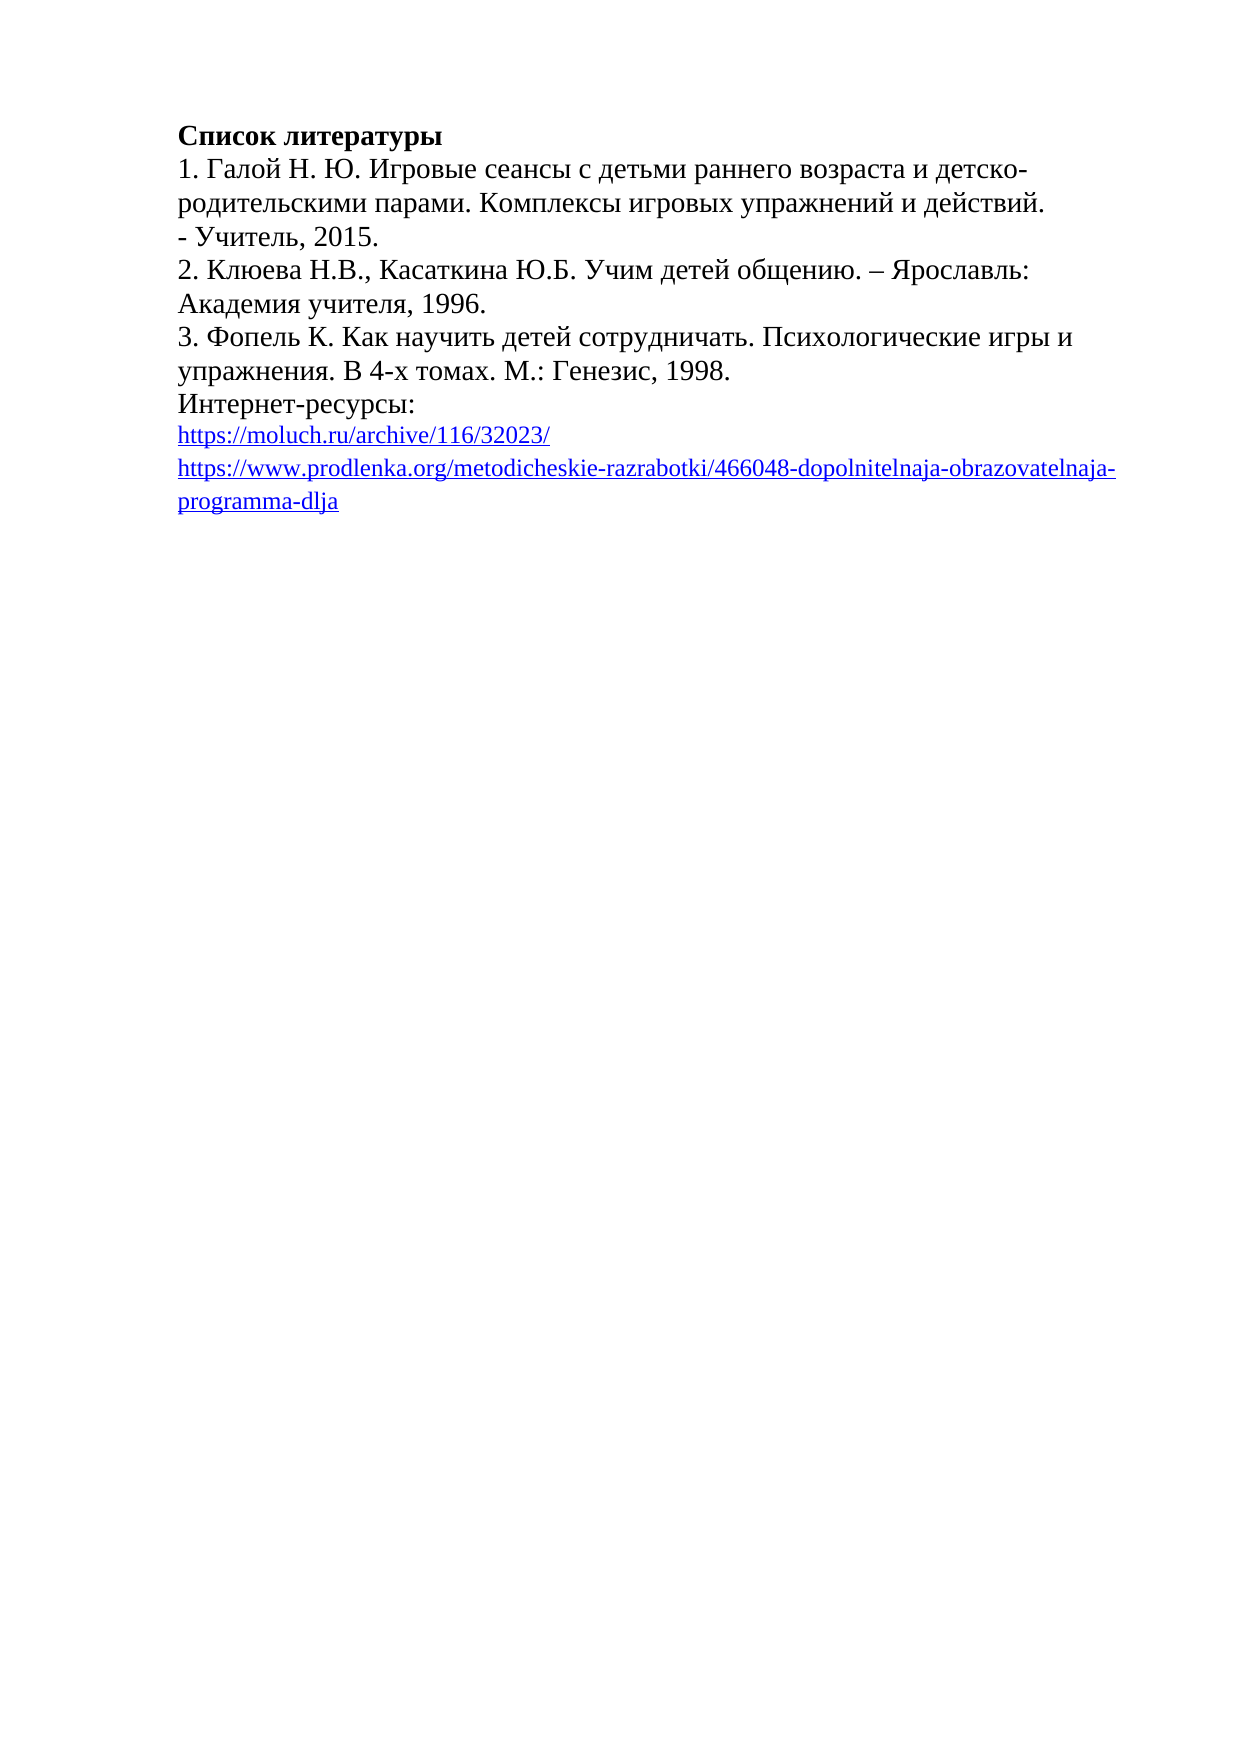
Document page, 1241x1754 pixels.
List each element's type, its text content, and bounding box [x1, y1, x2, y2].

text 1. Галой Н. Ю. Игровые сеансы с детьми раннего возраста и детско-родительскими парами. Комплексы игровых упражнений и действий. [177, 152, 1152, 219]
text Список литературы [177, 118, 1152, 152]
text Интернет-ресурсы: [177, 386, 1152, 420]
text https://moluch.ru/archive/116/32023/ [177, 420, 1152, 449]
text - Учитель, 2015. [177, 219, 1152, 252]
text 2. Клюева Н.В., Касаткина Ю.Б. Учим детей общению. – Ярославль: Академия учителя, 1996. [177, 252, 1152, 319]
text https://www.prodlenka.org/metodicheskie-razrabotki/466048-dopolnitelnaja-obrazovatelnaja-programma-dlja [177, 453, 1152, 515]
text 3. Фопель К. Как научить детей сотрудничать. Психологические игры и упражнения. В 4-х томах. М.: Генезис, 1998. [177, 319, 1152, 386]
